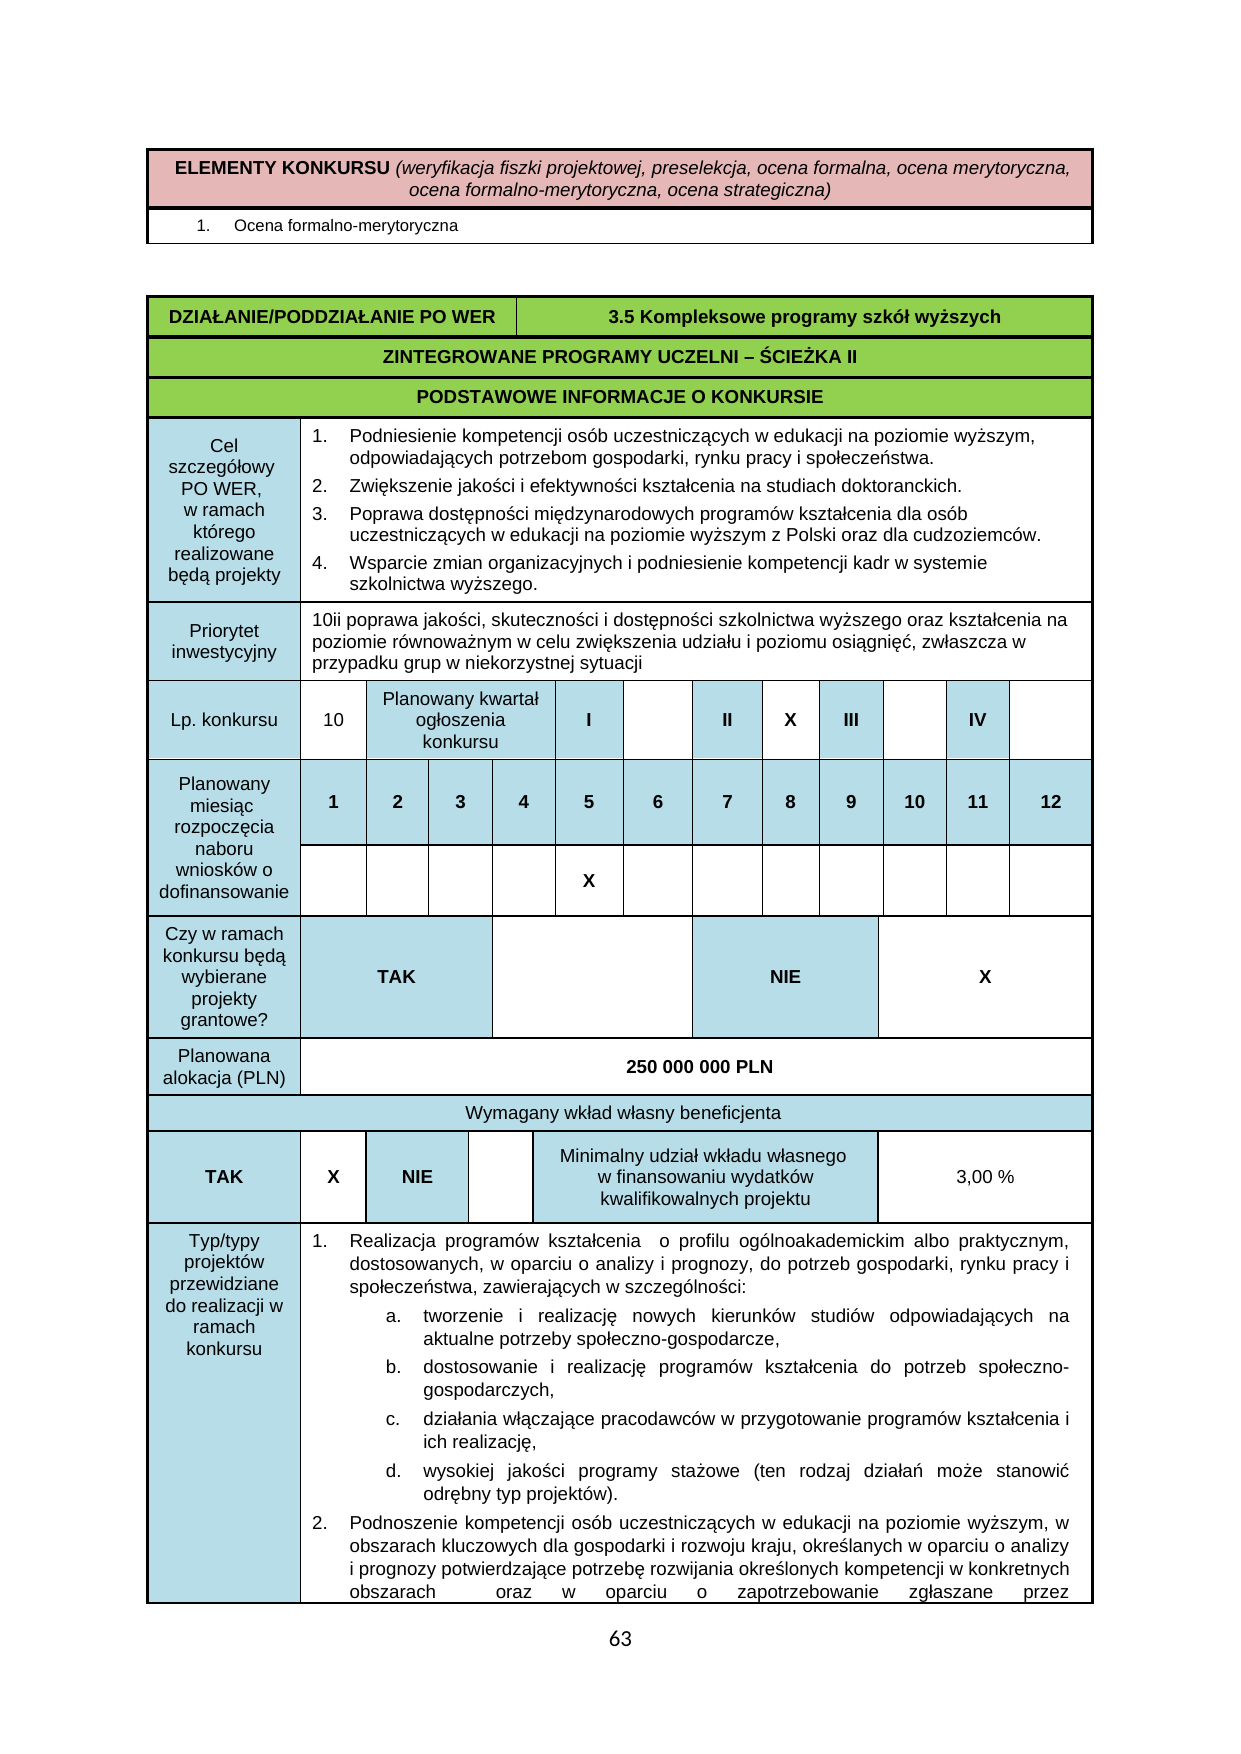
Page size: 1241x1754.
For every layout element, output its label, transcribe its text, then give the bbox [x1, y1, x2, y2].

table_cell 4 [493, 760, 555, 844]
table_cell [1010, 681, 1091, 758]
table_cell X [879, 917, 1091, 1037]
table_cell 2 [367, 760, 428, 844]
table_header DZIAŁANIE/PODDZIAŁANIE PO WER [149, 298, 516, 335]
table_cell ELEMENTY KONKURSU (weryfikacja fiszki projektowej, preselekcja, ocena formalna, ocena merytoryczna, ocena formalno-merytoryczna, ocena strategiczna) [149, 151, 1091, 206]
table_cell I [556, 681, 623, 758]
table_cell 10 [884, 760, 946, 844]
table_cell 1 [301, 760, 366, 844]
table_cell Ocena formalno-merytoryczna [149, 210, 1091, 242]
table_cell Podniesienie kompetencji osób uczestniczących w edukacji na poziomie wyższym, odpowiadających potrzebom gospodarki, rynku pracy i społeczeństwa. Zwiększenie jakości i efektywności kształcenia na studiach doktoranckich. Poprawa dostępności międzynarodowych programów kształcenia dla osób uczestniczących w edukacji na poziomie wyższym z Polski oraz dla cudzoziemców. Wsparcie zmian organizacyjnych i podniesienie kompetencji kadr w systemie szkolnictwa wyższego. [301, 419, 1091, 601]
table_cell [301, 846, 366, 915]
table_cell Planowany kwartał ogłoszenia konkursu [367, 681, 555, 758]
table_cell [884, 846, 946, 915]
table_cell TAK [301, 917, 492, 1037]
table_cell [884, 681, 946, 758]
table_cell [1010, 846, 1091, 915]
table_cell 10 [301, 681, 366, 758]
table_cell PODSTAWOWE INFORMACJE O KONKURSIE [149, 379, 1091, 416]
table_cell [429, 846, 492, 915]
table_cell X [763, 681, 819, 758]
table_cell [367, 846, 428, 915]
table_cell [624, 846, 692, 915]
table_cell 8 [763, 760, 819, 844]
table_cell Cel szczegółowy PO WER, w ramach którego realizowane będą projekty [149, 419, 300, 601]
table_cell 12 [1010, 760, 1091, 844]
table_cell Planowana alokacja (PLN) [149, 1039, 300, 1094]
table_cell IV [947, 681, 1009, 758]
table_cell Minimalny udział wkładu własnego w finansowaniu wydatków kwalifikowalnych projektu [534, 1132, 877, 1222]
table_cell 250 000 000 PLN [301, 1039, 1091, 1094]
table_cell II [693, 681, 762, 758]
table_cell [693, 846, 762, 915]
table_cell [624, 681, 692, 758]
table_cell 6 [624, 760, 692, 844]
table_cell Lp. konkursu [149, 681, 300, 758]
table_cell 3,00 % [879, 1132, 1091, 1222]
table_cell 5 [556, 760, 623, 844]
table_cell X [301, 1132, 365, 1222]
table_cell NIE [367, 1132, 468, 1222]
table_cell 3 [429, 760, 492, 844]
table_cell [149, 1224, 300, 1602]
table_cell X [556, 846, 623, 915]
table_cell [469, 1132, 532, 1222]
table_header 3.5 Kompleksowe programy szkół wyższych [517, 298, 1091, 335]
table_cell [947, 846, 1009, 915]
table_cell 11 [947, 760, 1009, 844]
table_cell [301, 1224, 1091, 1602]
table_cell Priorytet inwestycyjny [149, 603, 300, 680]
table_cell III [820, 681, 883, 758]
table_cell [493, 917, 692, 1037]
table_cell Czy w ramach konkursu będą wybierane projekty grantowe? [149, 917, 300, 1037]
table_cell ZINTEGROWANE PROGRAMY UCZELNI – ŚCIEŻKA II [149, 339, 1091, 376]
table_cell TAK [149, 1132, 300, 1222]
table_cell NIE [693, 917, 878, 1037]
table_cell [493, 846, 555, 915]
table_cell Planowany miesiąc rozpoczęcia naboru wniosków o dofinansowanie [149, 760, 300, 915]
table_cell [763, 846, 819, 915]
table_cell 7 [693, 760, 762, 844]
table_cell [820, 846, 883, 915]
table_cell 9 [820, 760, 883, 844]
table_cell Wymagany wkład własny beneficjenta [149, 1096, 1091, 1130]
table_cell 10ii poprawa jakości, skuteczności i dostępności szkolnictwa wyższego oraz kształcenia na poziomie równoważnym w celu zwiększenia udziału i poziomu osiągnięć, zwłaszcza w przypadku grup w niekorzystnej sytuacji [301, 603, 1091, 680]
